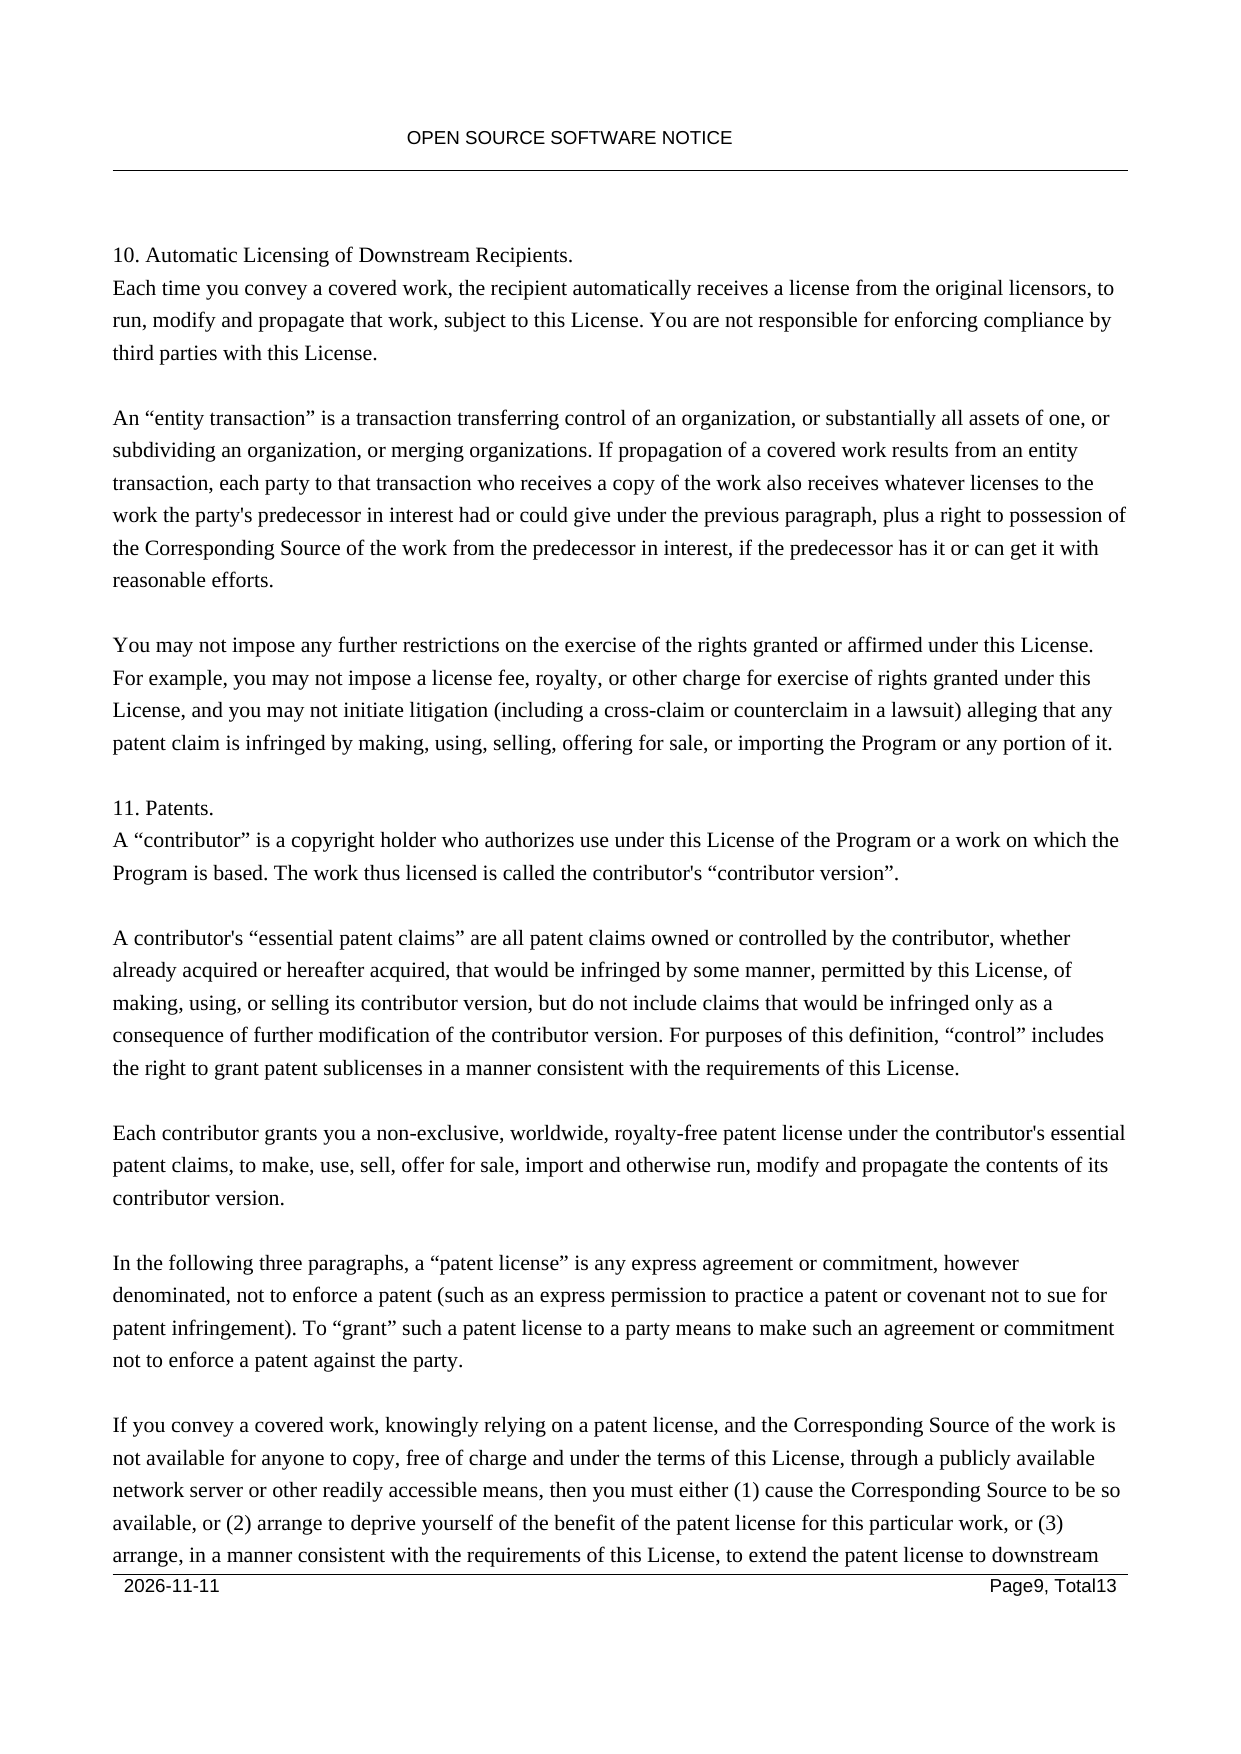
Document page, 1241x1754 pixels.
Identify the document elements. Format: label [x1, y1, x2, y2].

text [112, 206, 1128, 1571]
